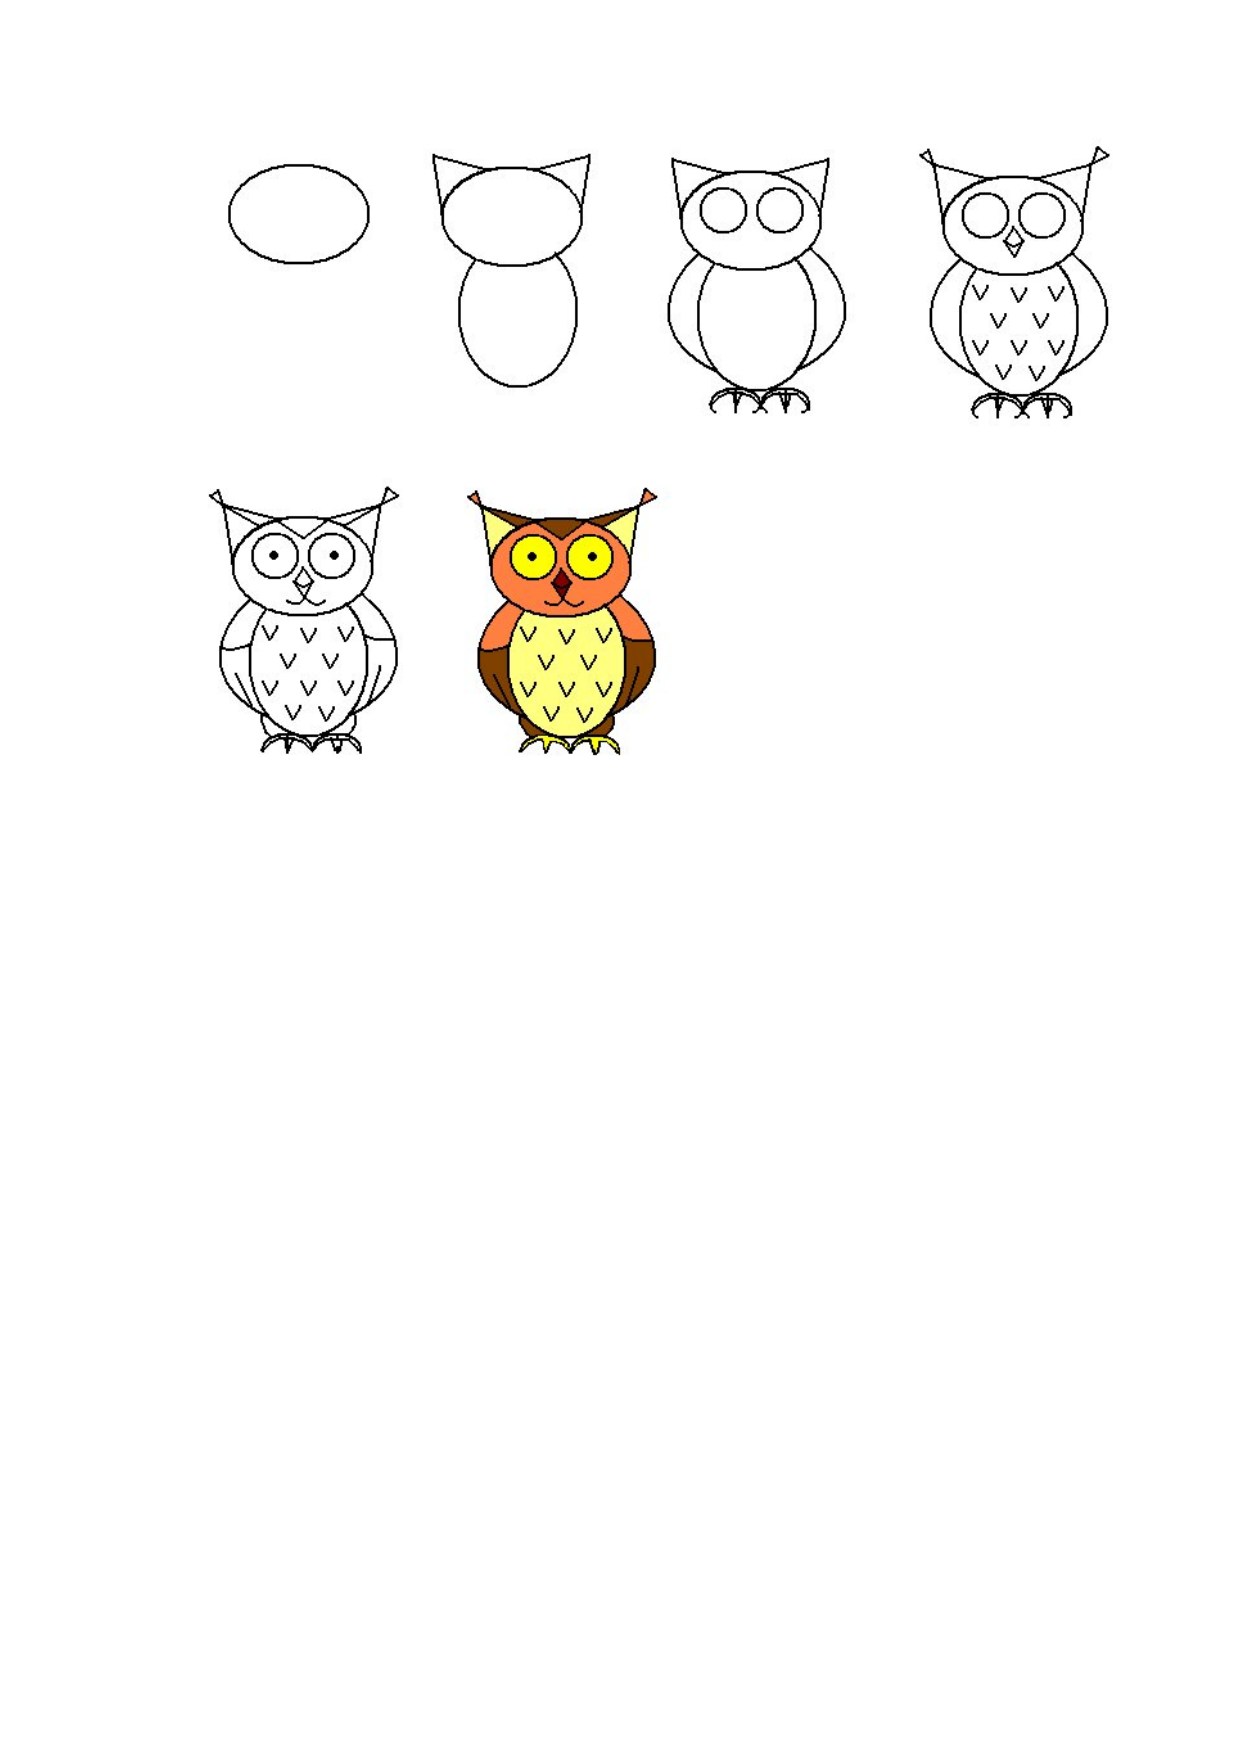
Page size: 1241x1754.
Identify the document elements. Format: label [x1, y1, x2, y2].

picture [177, 118, 1152, 786]
